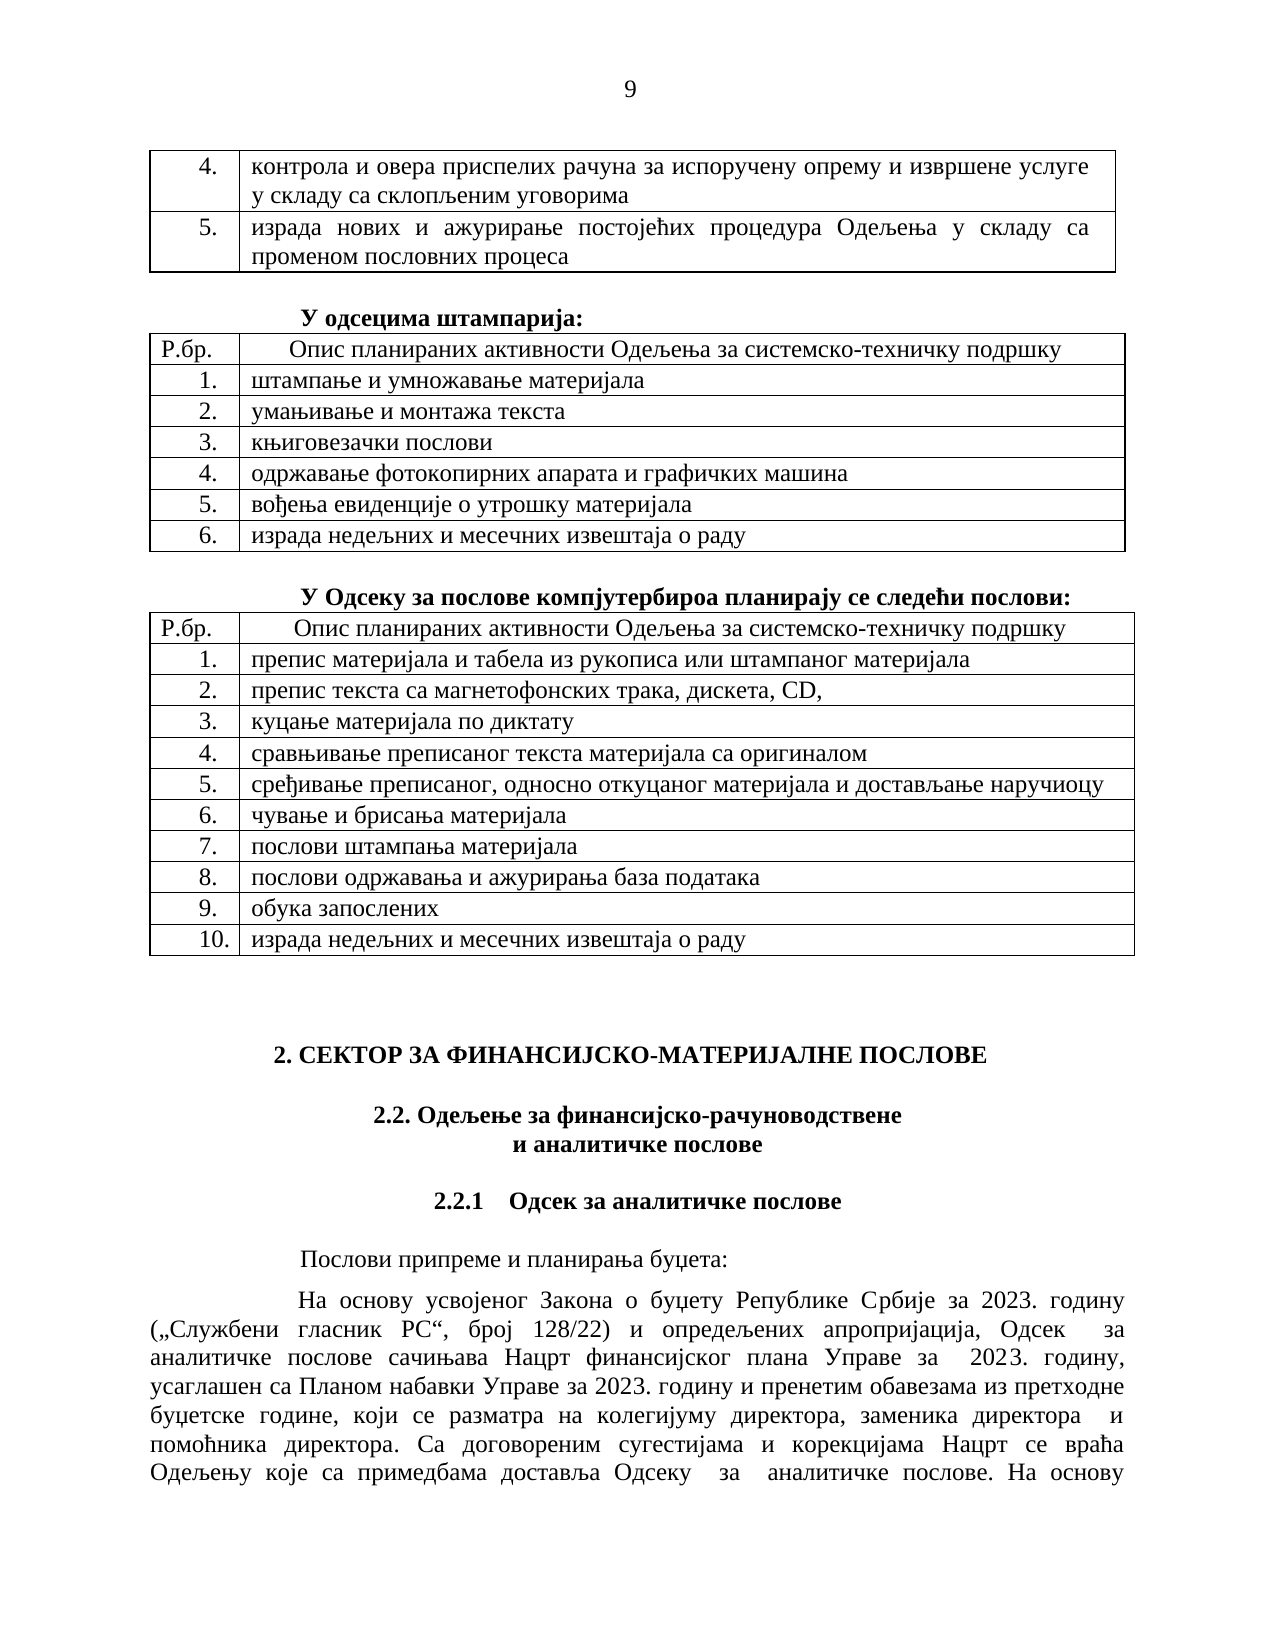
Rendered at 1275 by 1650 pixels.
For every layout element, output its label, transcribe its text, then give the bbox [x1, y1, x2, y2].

table_cell сравњивање преписаног текста материјала са оригиналом [240, 738, 1134, 768]
table_cell [151, 769, 239, 799]
text У одсецима штампарија: [225, 303, 1111, 331]
table_cell [151, 831, 239, 861]
table_cell [151, 212, 239, 271]
table_cell [151, 521, 239, 551]
table_cell [151, 644, 239, 674]
table_cell [151, 458, 239, 488]
text У Одсеку за послове компјутербироа планирају се следећи послови: [225, 582, 1111, 611]
table_cell [151, 862, 239, 892]
table_cell [151, 365, 239, 395]
table_cell [151, 427, 239, 457]
text и аналитичке послове [150, 1129, 1125, 1157]
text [150, 1285, 1125, 1486]
table_cell послови штампања материјала [240, 831, 1134, 861]
table_cell [151, 893, 239, 923]
table_cell сређивање преписаног, односно откуцаног материјала и достављање наручиоцу [240, 769, 1134, 799]
table_cell [151, 396, 239, 426]
text 2.2. Одељење за финансијско-рачуноводствене [150, 1100, 1125, 1129]
text Послови припреме и планирања буџета: [150, 1244, 1125, 1272]
table_cell контрола и овера приспелих рачуна за испоручену опрему и извршене услуге у складу са склопљеним уговорима [240, 151, 1115, 211]
table_header Р.бр. [151, 334, 239, 364]
table_cell куцање материјала по диктату [240, 706, 1134, 737]
table_cell израда недељних и месечних извештаја о раду [240, 925, 1134, 954]
table_cell чување и брисања материјала [240, 800, 1134, 830]
table_header Опис планираних активности Одељења за системско-техничку подршку [240, 613, 1134, 643]
table_cell обука запослених [240, 893, 1134, 923]
table_cell [151, 706, 239, 737]
table_cell препис материјала и табела из рукописа или штампаног материјала [240, 644, 1134, 674]
table_cell штампање и умножавање материјала [240, 365, 1124, 395]
table_header Опис планираних активности Одељења за системско-техничку подршку [240, 334, 1124, 364]
table_cell послови одржавања и ажурирања база података [240, 862, 1134, 892]
list Одсек за аналитичке послове [150, 1186, 1125, 1215]
table_cell [151, 675, 239, 705]
table_cell [151, 738, 239, 768]
table_cell књиговезачки послови [240, 427, 1124, 457]
table_header Р.бр. [151, 613, 239, 643]
table_cell умањивање и монтажа текста [240, 396, 1124, 426]
table_cell израда нових и ажурирање постојећих процедура Одељења у складу са променом пословних процеса [240, 212, 1115, 271]
table_cell [151, 490, 239, 519]
table_cell [151, 925, 239, 954]
table_cell [151, 151, 239, 211]
text 2. СЕКТОР ЗА ФИНАНСИЈСКО-МАТЕРИЈАЛНЕ ПОСЛОВЕ [150, 1040, 1111, 1068]
table_cell препис текста са магнетофонских трака, дискета, CD, [240, 675, 1134, 705]
table_cell израда недељних и месечних извештаја о раду [240, 521, 1124, 551]
table_cell [151, 800, 239, 830]
table_cell вођења евиденције о утрошку материјала [240, 490, 1124, 519]
table_cell одржавање фотокопирних апарата и графичких машина [240, 458, 1124, 488]
